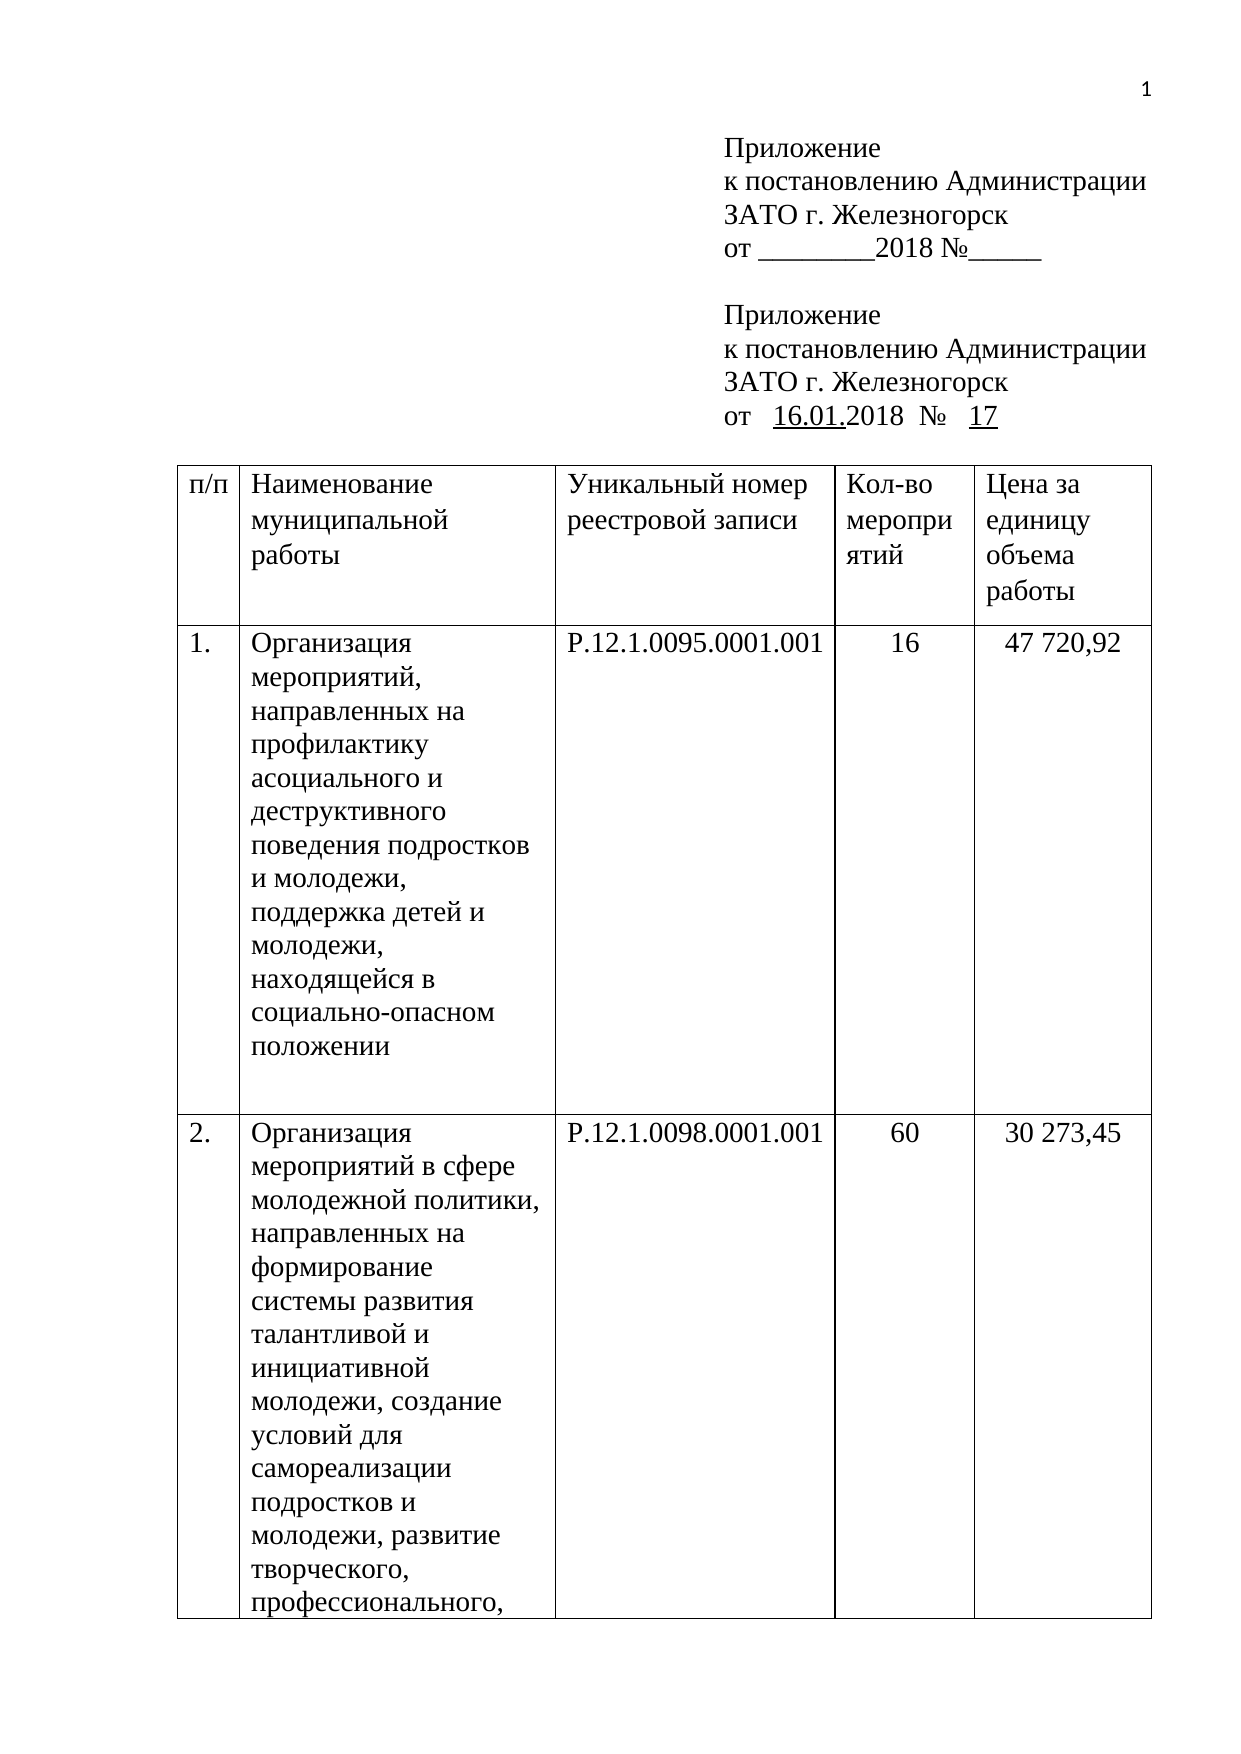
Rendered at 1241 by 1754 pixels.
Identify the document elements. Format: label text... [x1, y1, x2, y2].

table_header п/п [178, 466, 239, 624]
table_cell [556, 1115, 834, 1618]
text Приложение [723, 297, 1152, 331]
table_cell 16 [836, 626, 974, 1114]
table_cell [240, 1115, 555, 1618]
table_cell 60 [836, 1115, 974, 1618]
table_cell Организация мероприятий, направленных на профилактику асоциального и деструктивного поведения подростков и молодежи, поддержка детей и молодежи, находящейся в социально-опасном положении [240, 626, 555, 1114]
table_header Цена за единицу объема работы [975, 466, 1151, 624]
table_header Наименование муниципальной работы [240, 466, 555, 624]
text от 16.01.2018 № 17 [723, 398, 1152, 432]
text к постановлению Администрации ЗАТО г. Железногорск [723, 163, 1152, 230]
text Приложение [723, 130, 1152, 163]
table_cell 1. [178, 626, 239, 1114]
table_cell Р.12.1.0095.0001.001 [556, 626, 834, 1114]
table_cell 47 720,92 [975, 626, 1151, 1114]
table_cell 2. [178, 1115, 239, 1618]
text к постановлению Администрации ЗАТО г. Железногорск [723, 331, 1152, 398]
table_cell 30 273,45 [975, 1115, 1151, 1618]
text от ________2018 №_____ [723, 230, 1152, 264]
table_header Уникальный номер реестровой записи [556, 466, 834, 624]
table_header Кол-во мероприятий [836, 466, 974, 624]
